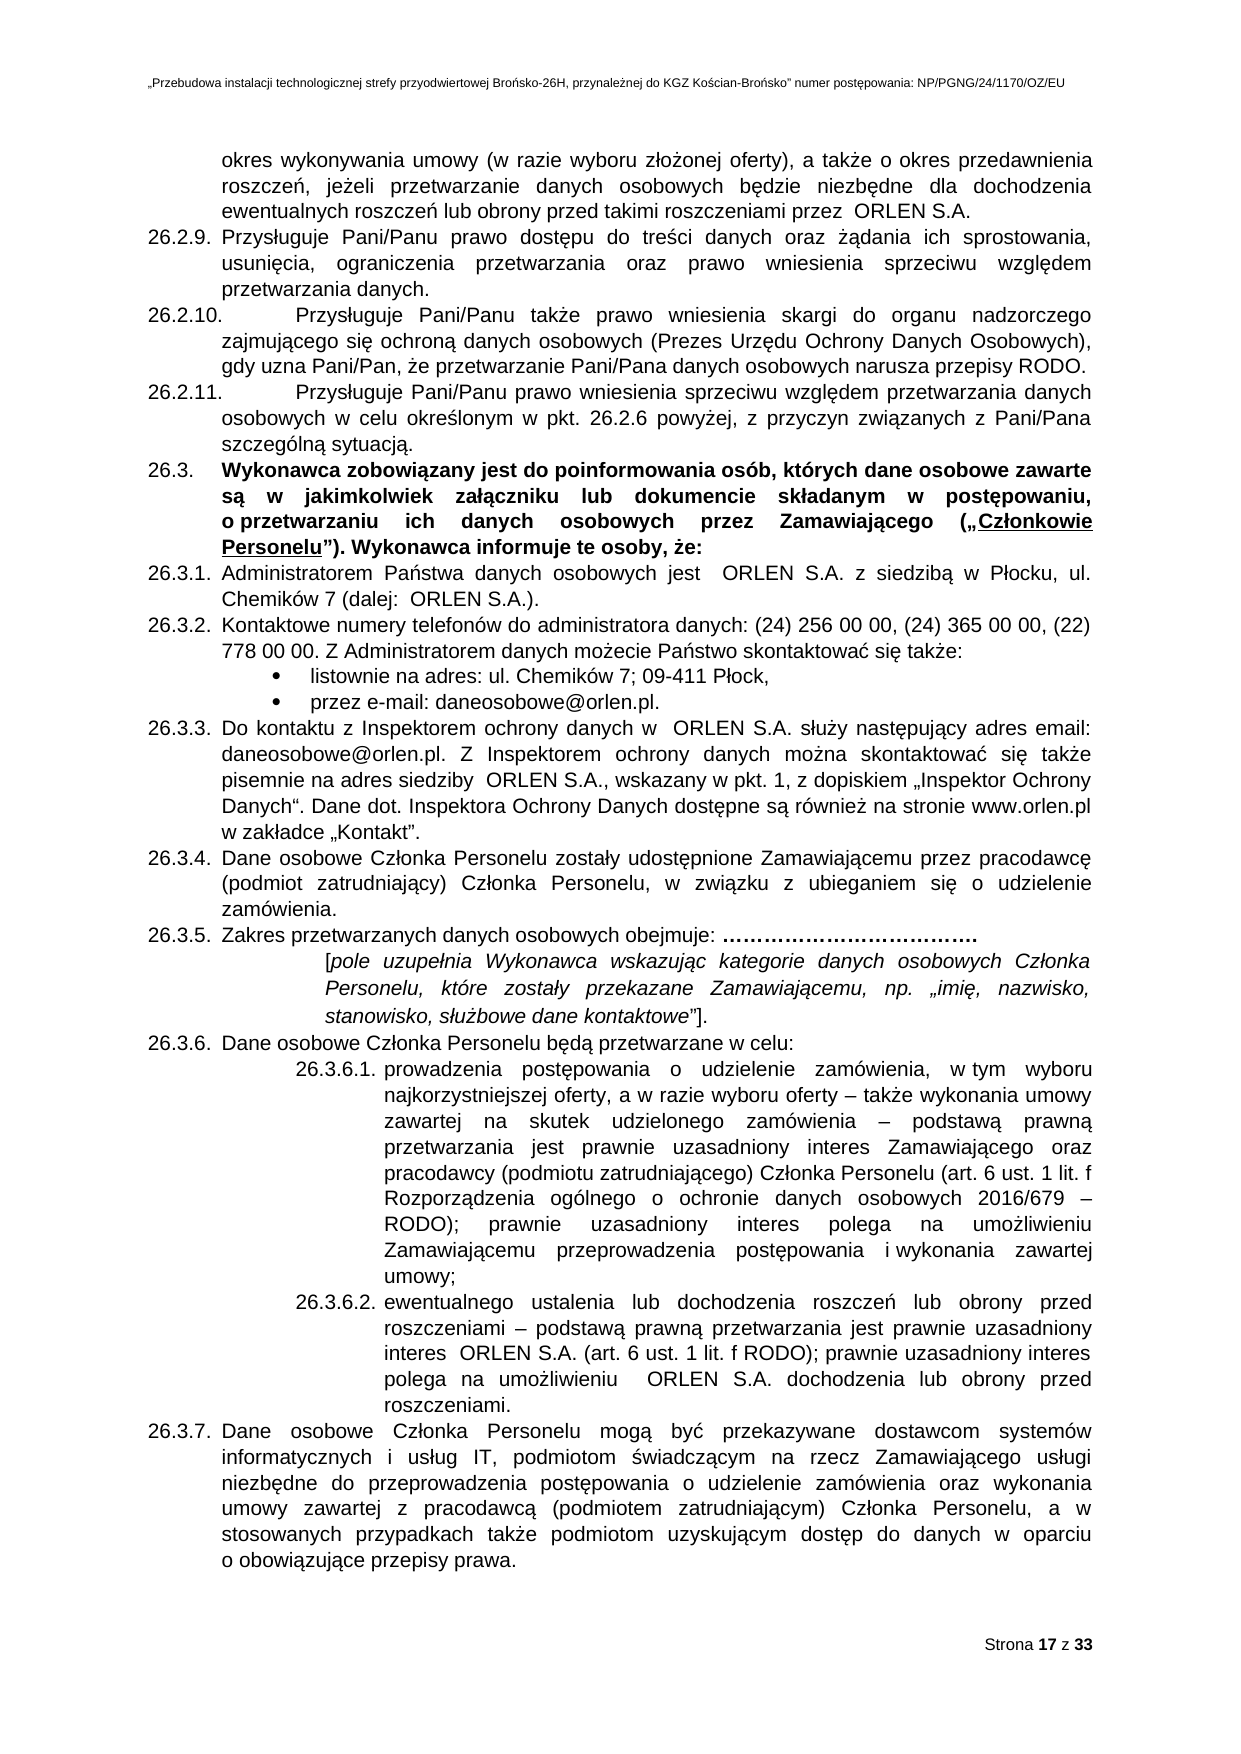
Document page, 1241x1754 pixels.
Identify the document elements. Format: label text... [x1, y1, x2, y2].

text Przysługuje Pani/Panu prawo wniesienia sprzeciwu względem przetwarzania danych osobowych w celu określonym w pkt. 26.2.6 powyżej, z przyczyn związanych z Pani/Pana szczególną sytuacją. [148, 380, 1093, 456]
text Przysługuje Pani/Panu także prawo wniesienia skargi do organu nadzorczego zajmującego się ochroną danych osobowych (Prezes Urzędu Ochrony Danych Osobowych), gdy uzna Pani/Pan, że przetwarzanie Pani/Pana danych osobowych narusza przepisy RODO. [148, 303, 1093, 378]
text prowadzenia postępowania o udzielenie zamówienia, w tym wyboru najkorzystniejszej oferty, a w razie wyboru oferty – także wykonania umowy zawartej na skutek udzielonego zamówienia – podstawą prawną przetwarzania jest prawnie uzasadniony interes Zamawiającego oraz pracodawcy (podmiotu zatrudniającego) Członka Personelu (art. 6 ust. 1 lit. f Rozporządzenia ogólnego o ochronie danych osobowych 2016/679 – RODO); prawnie uzasadniony interes polega na umożliwieniu Zamawiającemu przeprowadzenia postępowania i wykonania zawartej umowy; [295, 1057, 1093, 1288]
text ewentualnego ustalenia lub dochodzenia roszczeń lub obrony przed roszczeniami – podstawą prawną przetwarzania jest prawnie uzasadniony interes ORLEN S.A. (art. 6 ust. 1 lit. f RODO); prawnie uzasadniony interes polega na umożliwieniu ORLEN S.A. dochodzenia lub obrony przed roszczeniami. [295, 1289, 1093, 1417]
list [pole uzupełnia Wykonawca wskazując kategorie danych osobowych Członka Personelu, które zostały przekazane Zamawiającemu, np. „imię, nazwisko, stanowisko, służbowe dane kontaktowe”]. [325, 949, 1093, 1028]
text Zakres przetwarzanych danych osobowych obejmuje: ………………………………. [148, 923, 1093, 947]
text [148, 148, 1093, 223]
text Dane osobowe Członka Personelu mogą być przekazywane dostawcom systemów informatycznych i usług IT, podmiotom świadczącym na rzecz Zamawiającego usługi niezbędne do przeprowadzenia postępowania o udzielenie zamówienia oraz wykonania umowy zawartej z pracodawcą (podmiotem zatrudniającym) Członka Personelu, a w stosowanych przypadkach także podmiotom uzyskującym dostęp do danych w oparciu o obowiązujące przepisy prawa. [148, 1419, 1093, 1572]
list listownie na adres: ul. Chemików 7; 09-411 Płock, [273, 664, 1093, 688]
text Dane osobowe Członka Personelu zostały udostępnione Zamawiającemu przez pracodawcę (podmiot zatrudniający) Członka Personelu, w związku z ubieganiem się o udzielenie zamówienia. [148, 845, 1093, 921]
text Dane osobowe Członka Personelu będą przetwarzane w celu: [148, 1031, 1093, 1055]
text Do kontaktu z Inspektorem ochrony danych w ORLEN S.A. służy następujący adres email: daneosobowe@orlen.pl. Z Inspektorem ochrony danych można skontaktować się także pisemnie na adres siedziby ORLEN S.A., wskazany w pkt. 1, z dopiskiem „Inspektor Ochrony Danych“. Dane dot. Inspektora Ochrony Danych dostępne są również na stronie www.orlen.pl w zakładce „Kontakt”. [148, 716, 1093, 843]
list przez e-mail: daneosobowe@orlen.pl. [273, 690, 1093, 714]
text Wykonawca zobowiązany jest do poinformowania osób, których dane osobowe zawarte są w jakimkolwiek załączniku lub dokumencie składanym w postępowaniu, o przetwarzaniu ich danych osobowych przez Zamawiającego („Członkowie Personelu”). Wykonawca informuje te osoby, że: [148, 458, 1093, 559]
text Kontaktowe numery telefonów do administratora danych: (24) 256 00 00, (24) 365 00 00, (22) 778 00 00. Z Administratorem danych możecie Państwo skontaktować się także: [148, 613, 1093, 662]
text Przysługuje Pani/Panu prawo dostępu do treści danych oraz żądania ich sprostowania, usunięcia, ograniczenia przetwarzania oraz prawo wniesienia sprzeciwu względem przetwarzania danych. [148, 225, 1093, 301]
text Administratorem Państwa danych osobowych jest ORLEN S.A. z siedzibą w Płocku, ul. Chemików 7 (dalej: ORLEN S.A.). [148, 561, 1093, 611]
